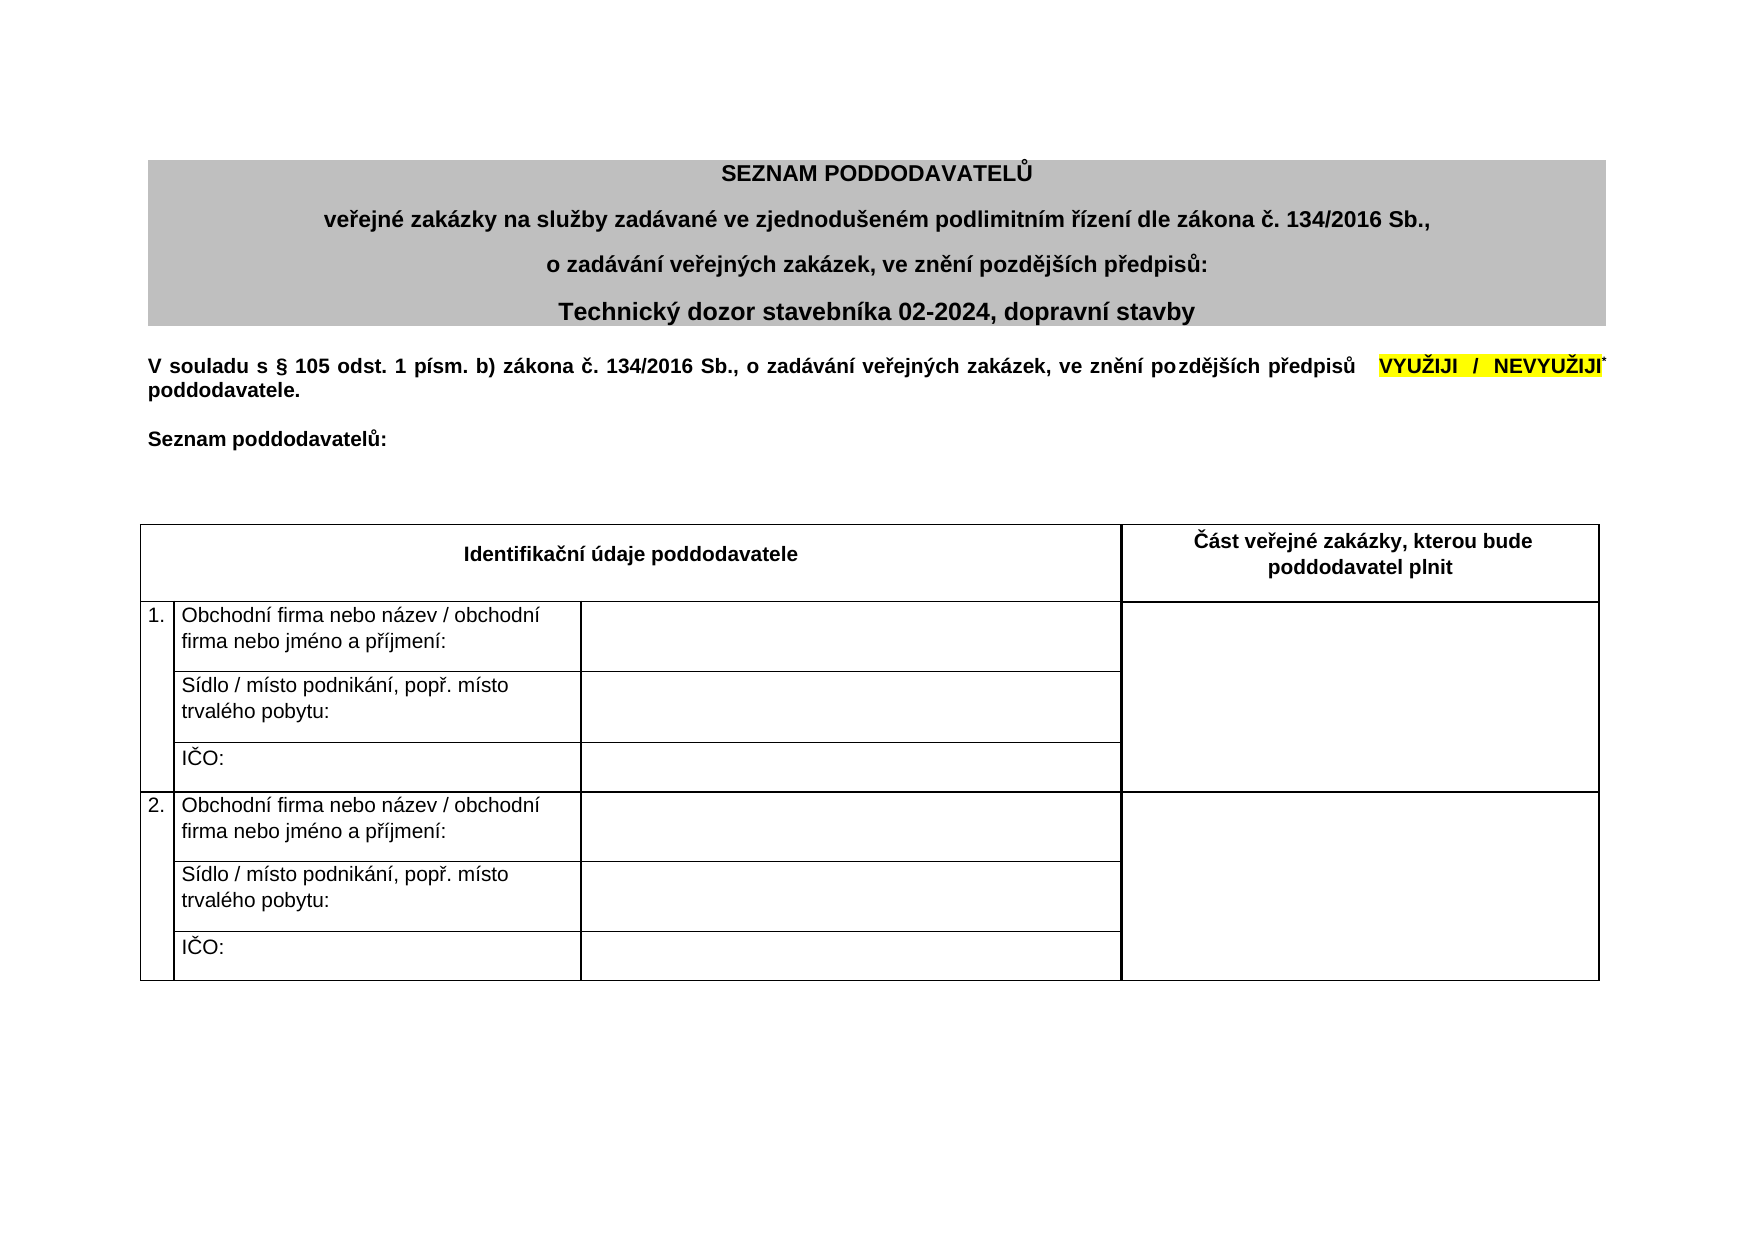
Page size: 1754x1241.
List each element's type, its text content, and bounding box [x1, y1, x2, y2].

text Technický dozor stavebníka 02-2024, dopravní stavby [148, 297, 1606, 326]
table_header Identifikační údaje poddodavatele [141, 525, 1120, 601]
table_cell [1123, 603, 1598, 791]
table_cell [582, 932, 1120, 980]
table_cell Obchodní firma nebo název / obchodní firma nebo jméno a příjmení: [175, 602, 580, 671]
text o zadávání veřejných zakázek, ve znění pozdějších předpisů: [148, 251, 1606, 278]
table_header Část veřejné zakázky, kterou bude poddodavatel plnit [1123, 525, 1598, 601]
text Seznam poddodavatelů: [148, 426, 1606, 450]
table_cell Sídlo / místo podnikání, popř. místo trvalého pobytu: [175, 862, 580, 931]
table_cell [582, 793, 1120, 861]
table_cell [582, 743, 1120, 791]
table_cell 1. [141, 602, 173, 791]
table_cell IČO: [175, 743, 580, 791]
table_cell [582, 602, 1120, 671]
table_cell Obchodní firma nebo název / obchodní firma nebo jméno a příjmení: [175, 793, 580, 861]
table_cell [582, 862, 1120, 931]
table_cell 2. [141, 793, 173, 980]
table_cell [582, 672, 1120, 742]
text veřejné zakázky na služby zadávané ve zjednodušeném podlimitním řízení dle zákona č. 134/2016 Sb., [148, 206, 1606, 232]
table_cell IČO: [175, 932, 580, 980]
text SEZNAM PODDODAVATELŮ [148, 160, 1606, 186]
text V souladu s § 105 odst. 1 písm. b) zákona č. 134/2016 Sb., o zadávání veřejných zakázek, ve znění pozdějších předpisů VYUŽIJI / NEVYUŽIJI* poddodavatele. [148, 353, 1606, 401]
table_cell [1123, 793, 1598, 980]
table_cell Sídlo / místo podnikání, popř. místo trvalého pobytu: [175, 672, 580, 742]
